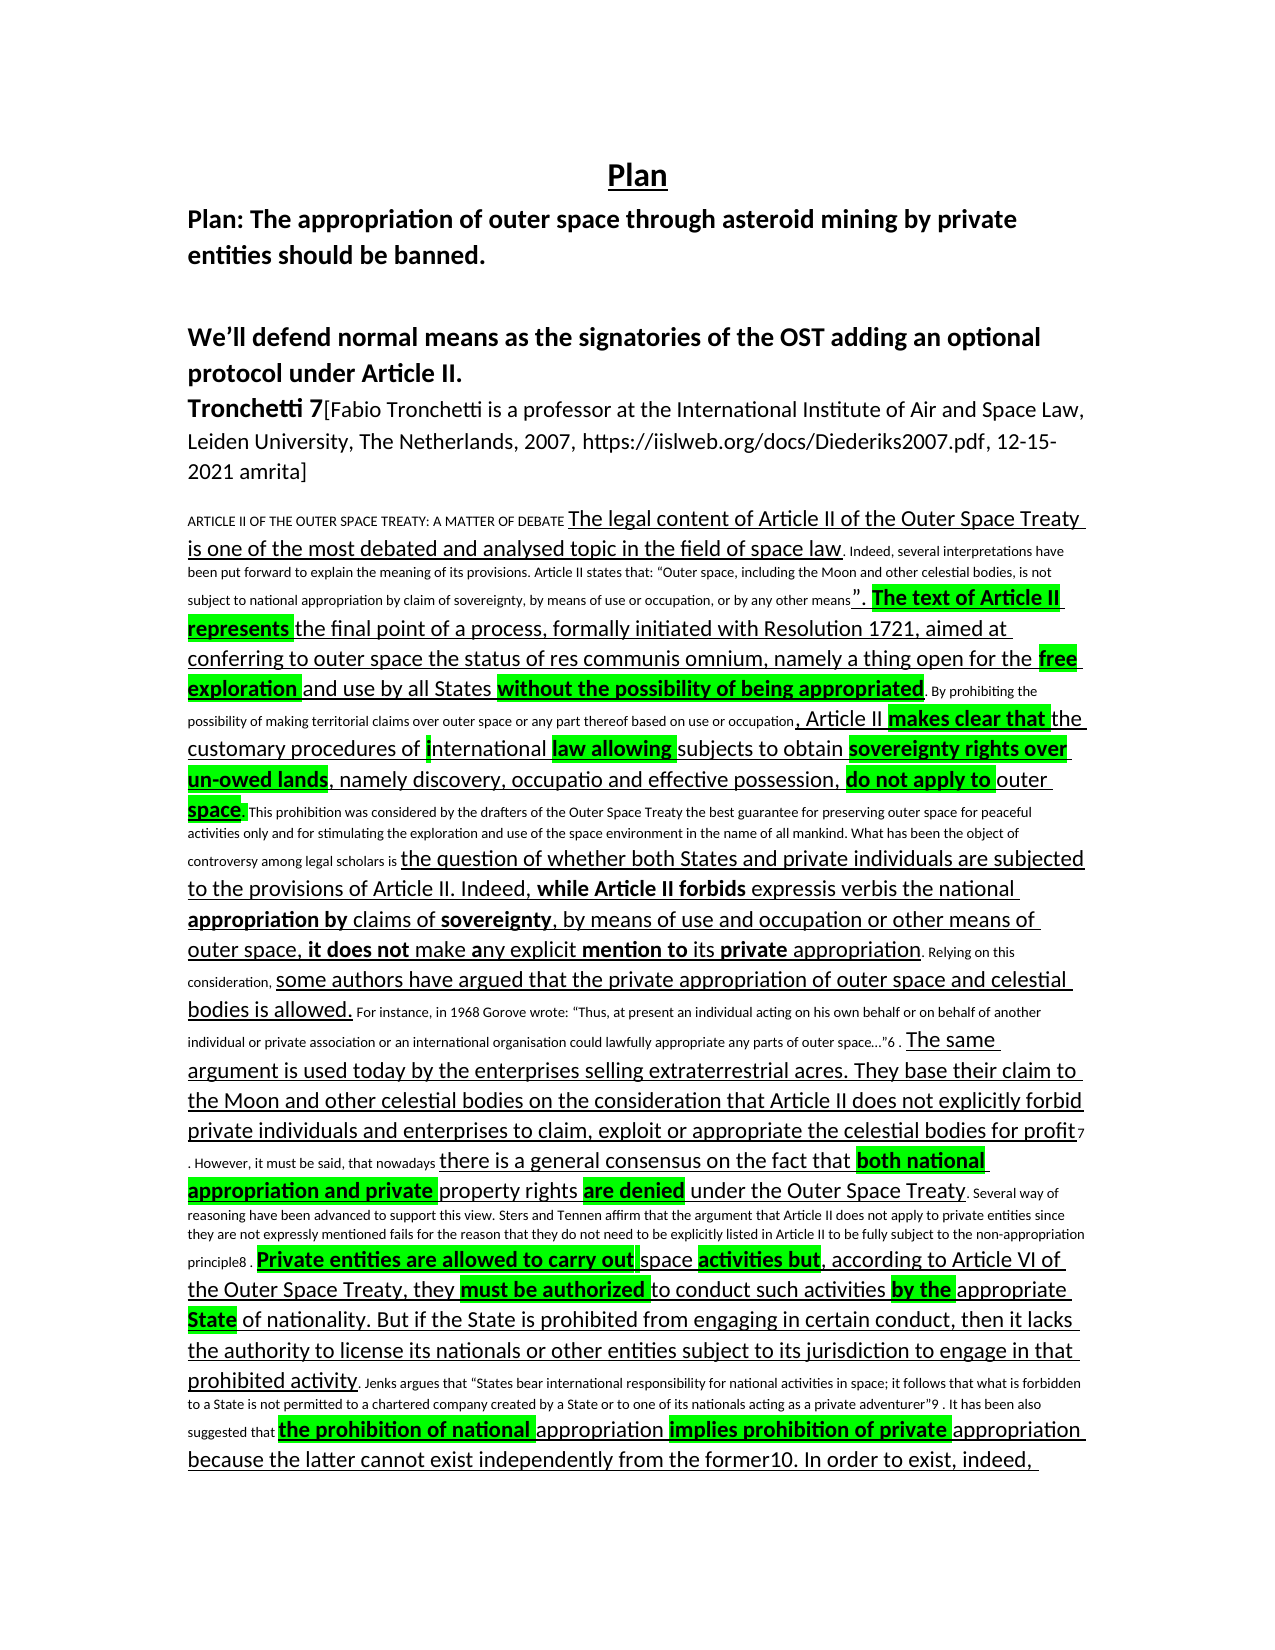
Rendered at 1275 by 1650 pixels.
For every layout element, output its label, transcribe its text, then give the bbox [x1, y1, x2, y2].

subtitle Plan [187, 154, 1087, 195]
subtitle Plan: The appropriation of outer space through asteroid mining by private entities should be banned. [187, 202, 1087, 271]
subtitle We’ll defend normal means as the signatories of the OST adding an optional protocol under Article II. [187, 320, 1087, 389]
text Tronchetti 7[Fabio Tronchetti is a professor at the International Institute of Air and Space Law, Leiden University, The Netherlands, 2007, https://iislweb.org/docs/Diederiks2007.pdf, 12-15-2021 amrita] [187, 392, 1087, 485]
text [187, 504, 1087, 1474]
